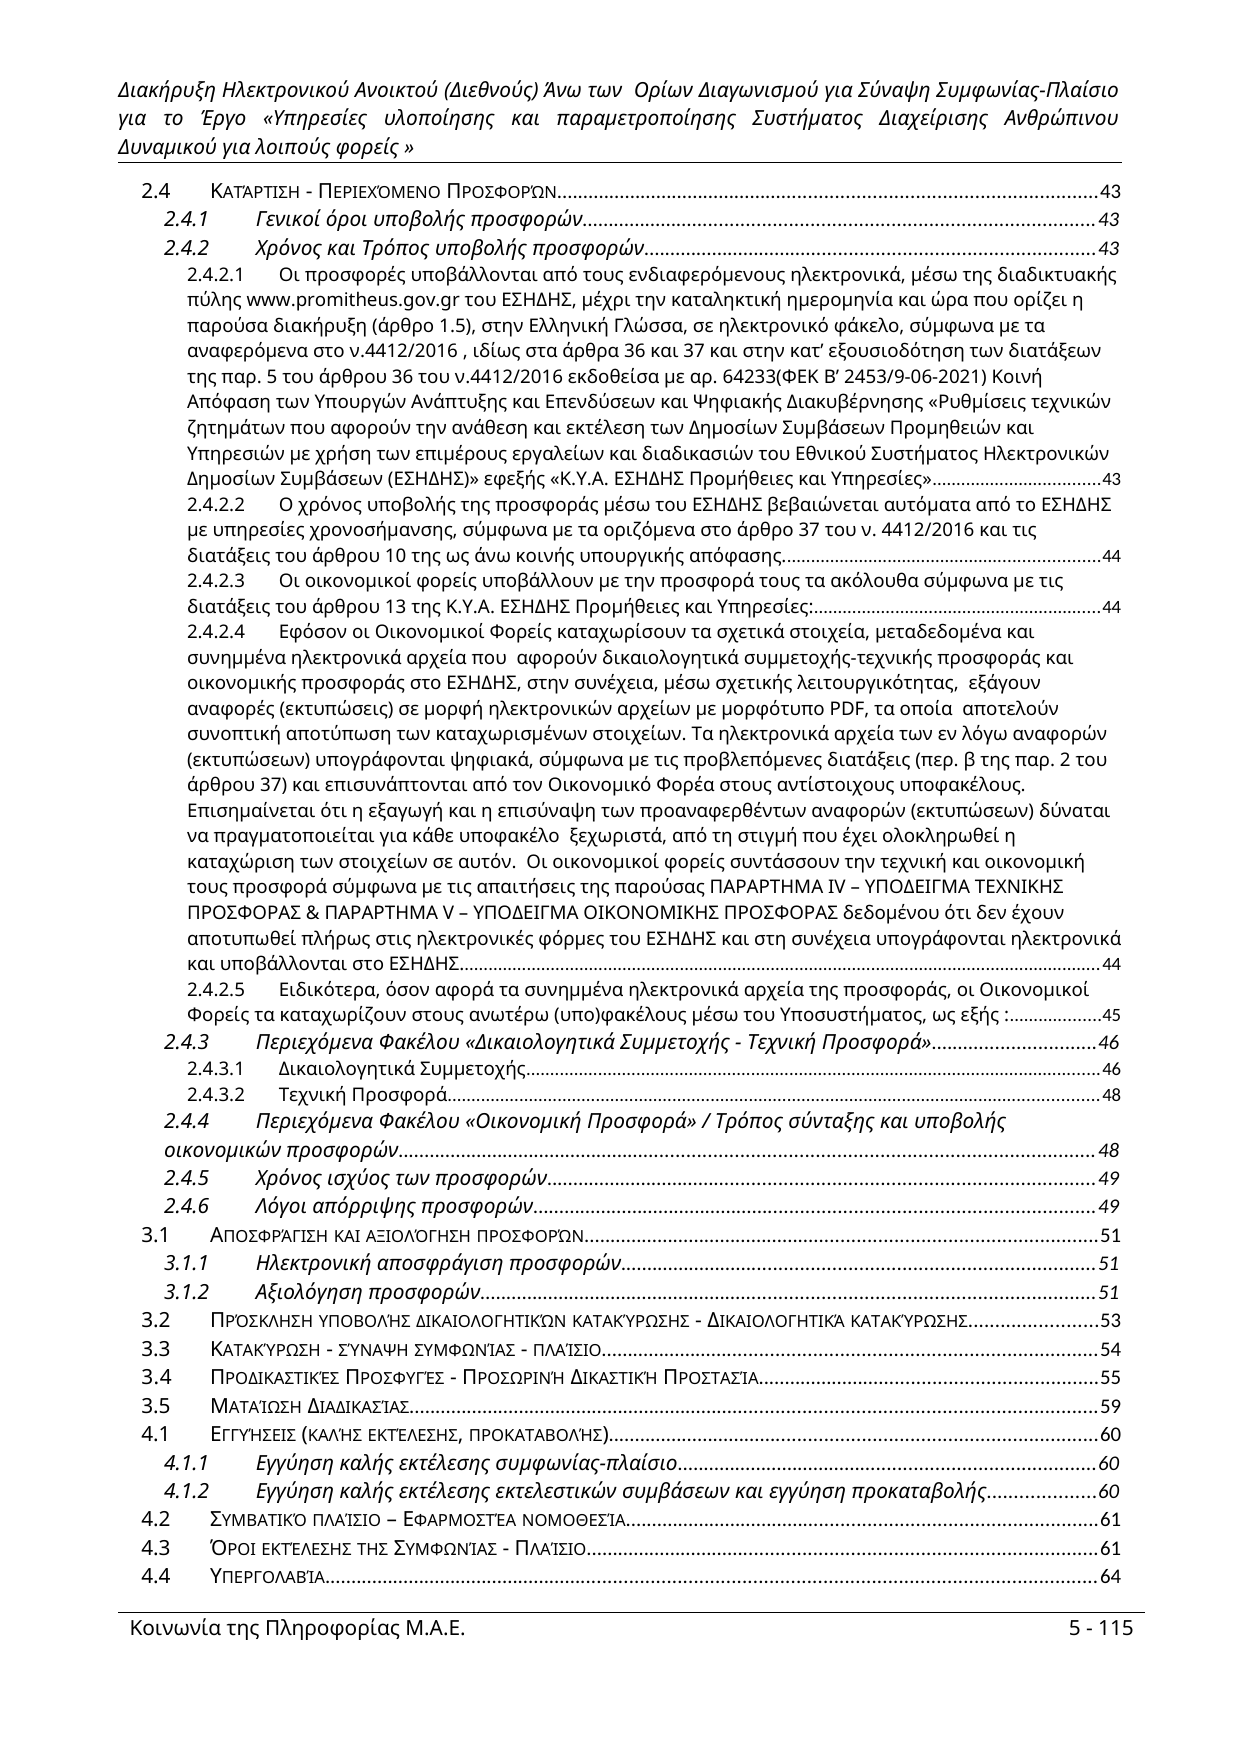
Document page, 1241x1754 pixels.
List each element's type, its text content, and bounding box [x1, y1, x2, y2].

text 3.2 Πρόσκληση υποβολής δικαιολογητικών κατακύρωσης - Δικαιολογητικά κατακύρωσης 53 [141, 1305, 1122, 1334]
text 2.4.2.1 Οι προσφορές υποβάλλονται από τους ενδιαφερόμενους ηλεκτρονικά, μέσω της διαδικτυακής πύλης www.promitheus.gov.gr του ΕΣΗΔΗΣ, μέχρι την καταληκτική ημερομηνία και ώρα που ορίζει η παρούσα διακήρυξη (άρθρο 1.5), στην Ελληνική Γλώσσα, σε ηλεκτρονικό φάκελο, σύμφωνα με τα αναφερόμενα στο ν.4412/2016 , ιδίως στα άρθρα 36 και 37 και στην κατ’ εξουσιοδότηση των διατάξεων της παρ. 5 του άρθρου 36 του ν.4412/2016 εκδοθείσα με αρ. 64233(ΦΕΚ Β’ 2453/9-06-2021) Κοινή Απόφαση των Υπουργών Ανάπτυξης και Επενδύσεων και Ψηφιακής Διακυβέρνησης «Ρυθμίσεις τεχνικών ζητημάτων που αφορούν την ανάθεση και εκτέλεση των Δημοσίων Συμβάσεων Προμηθειών και Υπηρεσιών με χρήση των επιμέρους εργαλείων και διαδικασιών του Εθνικού Συστήματος Ηλεκτρονικών Δημοσίων Συμβάσεων (ΕΣΗΔΗΣ)» εφεξής «Κ.Υ.Α. ΕΣΗΔΗΣ Προμήθειες και Υπηρεσίες» 43 [187, 261, 1122, 491]
text 3.4 Προδικαστικές Προσφυγές - Προσωρινή Δικαστική Προστασία 55 [141, 1362, 1122, 1391]
text 2.4.4 Περιεχόμενα Φακέλου «Οικονομική Προσφορά» / Τρόπος σύνταξης και υποβολής οικονομικών προσφορών 48 [164, 1106, 1122, 1163]
text 4.1.2 Εγγύηση καλής εκτέλεσης εκτελεστικών συμβάσεων και εγγύηση προκαταβολής 60 [164, 1476, 1122, 1504]
text 2.4.2.3 Οι οικονομικοί φορείς υποβάλλουν με την προσφορά τους τα ακόλουθα σύμφωνα με τις διατάξεις του άρθρου 13 της Κ.Υ.Α. ΕΣΗΔΗΣ Προμήθειες και Υπηρεσίες: 44 [187, 567, 1122, 618]
text 2.4.1 Γενικοί όροι υποβολής προσφορών 43 [164, 204, 1122, 233]
text 2.4.2.4 Εφόσον οι Οικονομικοί Φορείς καταχωρίσουν τα σχετικά στοιχεία, μεταδεδομένα και συνημμένα ηλεκτρονικά αρχεία που αφορούν δικαιολογητικά συμμετοχής-τεχνικής προσφοράς και οικονομικής προσφοράς στο ΕΣΗΔΗΣ, στην συνέχεια, μέσω σχετικής λειτουργικότητας, εξάγουν αναφορές (εκτυπώσεις) σε μορφή ηλεκτρονικών αρχείων με μορφότυπο PDF, τα οποία αποτελούν συνοπτική αποτύπωση των καταχωρισμένων στοιχείων. Τα ηλεκτρονικά αρχεία των εν λόγω αναφορών (εκτυπώσεων) υπογράφονται ψηφιακά, σύμφωνα με τις προβλεπόμενες διατάξεις (περ. β της παρ. 2 του άρθρου 37) και επισυνάπτονται από τον Οικονομικό Φορέα στους αντίστοιχους υποφακέλους. Επισημαίνεται ότι η εξαγωγή και η επισύναψη των προαναφερθέντων αναφορών (εκτυπώσεων) δύναται να πραγματοποιείται για κάθε υποφακέλο ξεχωριστά, από τη στιγμή που έχει ολοκληρωθεί η καταχώριση των στοιχείων σε αυτόν. Οι οικονομικοί φορείς συντάσσουν την τεχνική και οικονομική τους προσφορά σύμφωνα με τις απαιτήσεις της παρούσας ΠΑΡΑΡΤΗΜΑ IV – ΥΠΟΔΕΙΓΜΑ ΤΕΧΝΙΚΗΣ ΠΡΟΣΦΟΡΑΣ & ΠΑΡΑΡΤΗΜΑ V – ΥΠΟΔΕΙΓΜΑ ΟΙΚΟΝΟΜΙΚΗΣ ΠΡΟΣΦΟΡΑΣ δεδομένου ότι δεν έχουν αποτυπωθεί πλήρως στις ηλεκτρονικές φόρμες του ΕΣΗΔΗΣ και στη συνέχεια υπογράφονται ηλεκτρονικά και υποβάλλονται στο ΕΣΗΔΗΣ. 44 [187, 618, 1122, 976]
text 3.3 Κατακύρωση - σύναψη συμφωνίας - πλαίσιο 54 [141, 1334, 1122, 1362]
text 4.2 Συμβατικό πλαίσιο – Εφαρμοστέα νομοθεσία 61 [141, 1504, 1122, 1533]
text 2.4.3 Περιεχόμενα Φακέλου «Δικαιολογητικά Συμμετοχής - Τεχνική Προσφορά» 46 [164, 1027, 1122, 1055]
text 3.1.1 Ηλεκτρονική αποσφράγιση προσφορών 51 [164, 1248, 1122, 1277]
text 4.4 Υπεργολαβία 64 [141, 1561, 1122, 1590]
text 2.4.2.5 Ειδικότερα, όσον αφορά τα συνημμένα ηλεκτρονικά αρχεία της προσφοράς, οι Οικονομικοί Φορείς τα καταχωρίζουν στους ανωτέρω (υπο)φακέλους μέσω του Υποσυστήματος, ως εξής : 45 [187, 976, 1122, 1027]
text 2.4.6 Λόγοι απόρριψης προσφορών 49 [164, 1192, 1122, 1220]
text 2.4.3.1 Δικαιολογητικά Συμμετοχής 46 [187, 1055, 1122, 1081]
text 4.3 Όροι εκτέλεσης της Συμφωνίας - Πλαίσιο 61 [141, 1533, 1122, 1561]
text 3.1.2 Αξιολόγηση προσφορών 51 [164, 1277, 1122, 1305]
text 2.4.2.2 Ο χρόνος υποβολής της προσφοράς μέσω του ΕΣΗΔΗΣ βεβαιώνεται αυτόματα από το ΕΣΗΔΗΣ με υπηρεσίες χρονοσήμανσης, σύμφωνα με τα οριζόμενα στο άρθρο 37 του ν. 4412/2016 και τις διατάξεις του άρθρου 10 της ως άνω κοινής υπουργικής απόφασης. 44 [187, 491, 1122, 567]
text 2.4 Κατάρτιση - Περιεχόμενο Προσφορών 43 [141, 176, 1122, 204]
text 3.1 Αποσφράγιση και αξιολόγηση προσφορών 51 [141, 1220, 1122, 1248]
text 4.1 Εγγυήσεις (καλής εκτέλεσης, προκαταβολής) 60 [141, 1419, 1122, 1448]
text 3.5 Ματαίωση Διαδικασίας 59 [141, 1391, 1122, 1419]
text 4.1.1 Εγγύηση καλής εκτέλεσης συμφωνίας-πλαίσιο 60 [164, 1448, 1122, 1476]
text 2.4.3.2 Τεχνική Προσφορά 48 [187, 1081, 1122, 1106]
text 2.4.2 Χρόνος και Τρόπος υποβολής προσφορών 43 [164, 233, 1122, 261]
text 2.4.5 Χρόνος ισχύος των προσφορών 49 [164, 1163, 1122, 1192]
